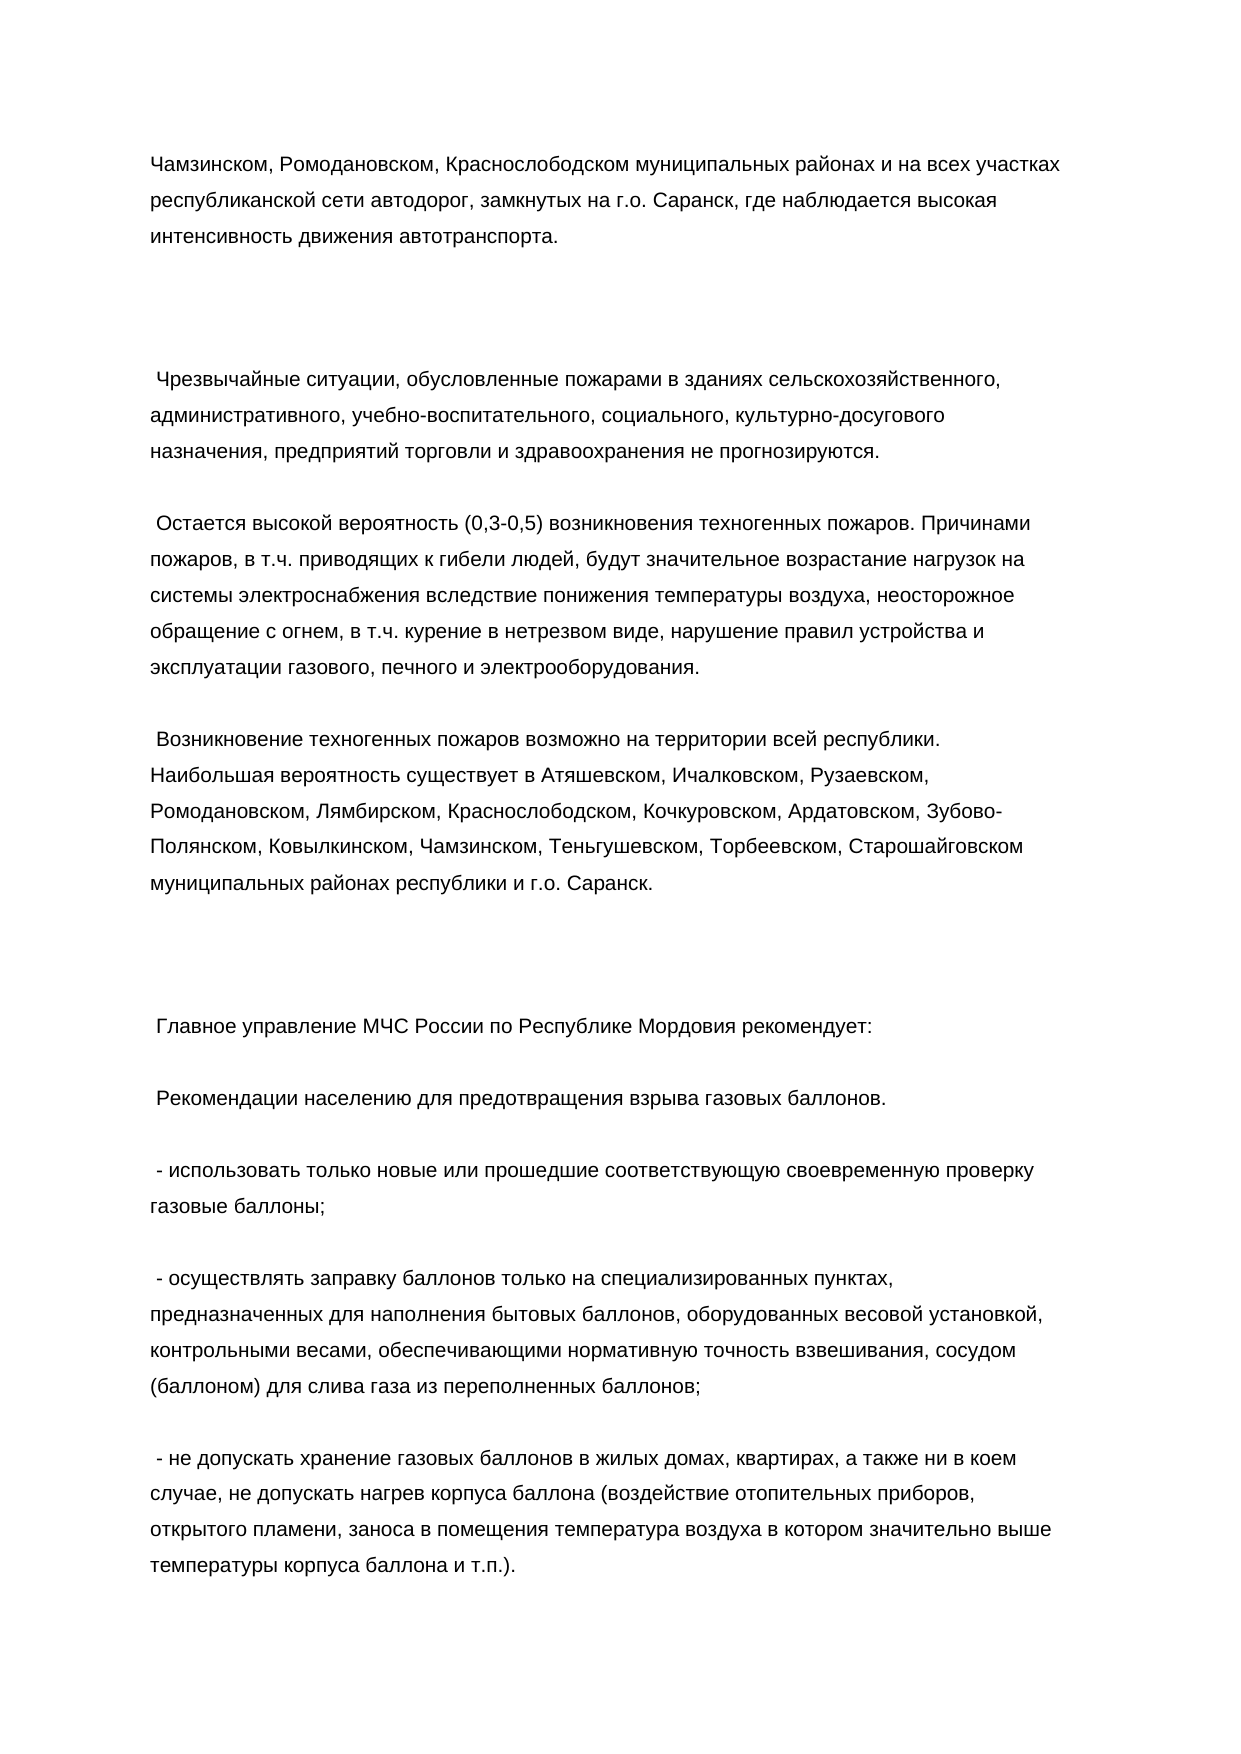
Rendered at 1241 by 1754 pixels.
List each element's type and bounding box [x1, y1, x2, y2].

table_cell [140, 150, 1078, 1577]
